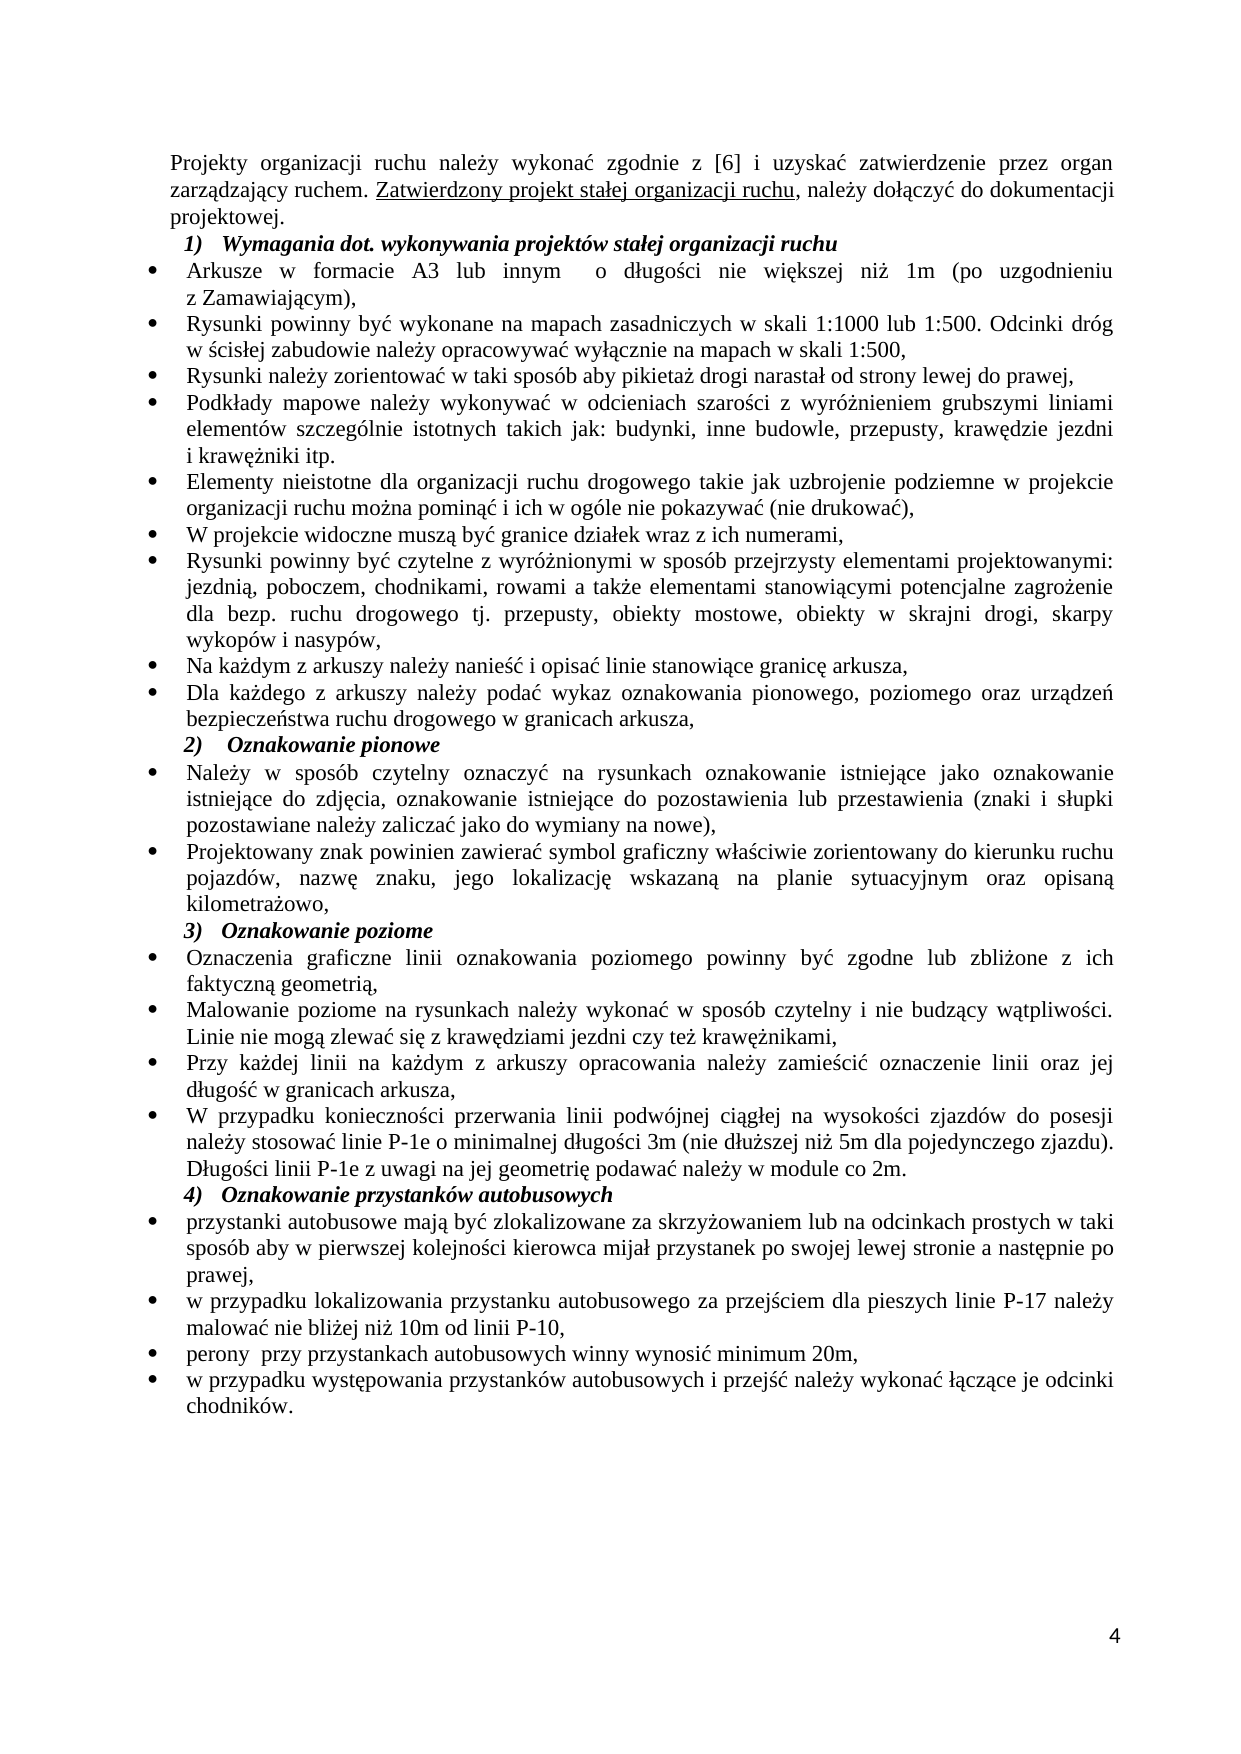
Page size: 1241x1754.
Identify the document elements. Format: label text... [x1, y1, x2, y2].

list Podkłady mapowe należy wykonywać w odcieniach szarości z wyróżnieniem grubszymi liniami elementów szczególnie istotnych takich jak: budynki, inne budowle, przepusty, krawędzie jezdni i krawężniki itp. [148, 389, 1115, 468]
list Wymagania dot. wykonywania projektów stałej organizacji ruchu [184, 230, 1115, 256]
list Projekty organizacji ruchu należy wykonać zgodnie z [6] i uzyskać zatwierdzenie przez organ zarządzający ruchem. Zatwierdzony projekt stałej organizacji ruchu, należy dołączyć do dokumentacji projektowej. [170, 149, 1115, 229]
list Oznakowanie przystanków autobusowych [184, 1181, 1115, 1207]
list Oznakowanie poziome [184, 917, 1115, 943]
list Rysunki powinny być wykonane na mapach zasadniczych w skali 1:1000 lub 1:500. Odcinki dróg w ścisłej zabudowie należy opracowywać wyłącznie na mapach w skali 1:500, [148, 310, 1115, 363]
list w przypadku występowania przystanków autobusowych i przejść należy wykonać łączące je odcinki chodników. [148, 1366, 1115, 1419]
list Należy w sposób czytelny oznaczyć na rysunkach oznakowanie istniejące jako oznakowanie istniejące do zdjęcia, oznakowanie istniejące do pozostawienia lub przestawienia (znaki i słupki pozostawiane należy zaliczać jako do wymiany na nowe), [148, 759, 1115, 838]
list w przypadku lokalizowania przystanku autobusowego za przejściem dla pieszych linie P-17 należy malować nie bliżej niż 10m od linii P-10, [148, 1287, 1115, 1340]
list Oznakowanie pionowe [184, 732, 1115, 758]
list Projektowany znak powinien zawierać symbol graficzny właściwie zorientowany do kierunku ruchu pojazdów, nazwę znaku, jego lokalizację wskazaną na planie sytuacyjnym oraz opisaną kilometrażowo, [148, 838, 1115, 917]
list Arkusze w formacie A3 lub innym o długości nie większej niż 1m (po uzgodnieniu z Zamawiającym), [148, 257, 1115, 310]
list Elementy nieistotne dla organizacji ruchu drogowego takie jak uzbrojenie podziemne w projekcie organizacji ruchu można pominąć i ich w ogóle nie pokazywać (nie drukować), [148, 468, 1115, 521]
list Oznaczenia graficzne linii oznakowania poziomego powinny być zgodne lub zbliżone z ich faktyczną geometrią, [148, 944, 1115, 997]
list W przypadku konieczności przerwania linii podwójnej ciągłej na wysokości zjazdów do posesji należy stosować linie P-1e o minimalnej długości 3m (nie dłuższej niż 5m dla pojedynczego zjazdu). Długości linii P-1e z uwagi na jej geometrię podawać należy w module co 2m. [148, 1102, 1115, 1181]
list W projekcie widoczne muszą być granice działek wraz z ich numerami, [148, 521, 1115, 547]
list przystanki autobusowe mają być zlokalizowane za skrzyżowaniem lub na odcinkach prostych w taki sposób aby w pierwszej kolejności kierowca mijał przystanek po swojej lewej stronie a następnie po prawej, [148, 1208, 1115, 1287]
list perony przy przystankach autobusowych winny wynosić minimum 20m, [148, 1340, 1115, 1366]
list Dla każdego z arkuszy należy podać wykaz oznakowania pionowego, poziomego oraz urządzeń bezpieczeństwa ruchu drogowego w granicach arkusza, [148, 679, 1115, 732]
list Na każdym z arkuszy należy nanieść i opisać linie stanowiące granicę arkusza, [148, 652, 1115, 679]
list Rysunki powinny być czytelne z wyróżnionymi w sposób przejrzysty elementami projektowanymi: jezdnią, poboczem, chodnikami, rowami a także elementami stanowiącymi potencjalne zagrożenie dla bezp. ruchu drogowego tj. przepusty, obiekty mostowe, obiekty w skrajni drogi, skarpy wykopów i nasypów, [148, 547, 1115, 652]
list Rysunki należy zorientować w taki sposób aby pikietaż drogi narastał od strony lewej do prawej, [148, 363, 1115, 389]
list Malowanie poziome na rysunkach należy wykonać w sposób czytelny i nie budzący wątpliwości. Linie nie mogą zlewać się z krawędziami jezdni czy też krawężnikami, [148, 997, 1115, 1049]
list Przy każdej linii na każdym z arkuszy opracowania należy zamieścić oznaczenie linii oraz jej długość w granicach arkusza, [148, 1049, 1115, 1102]
